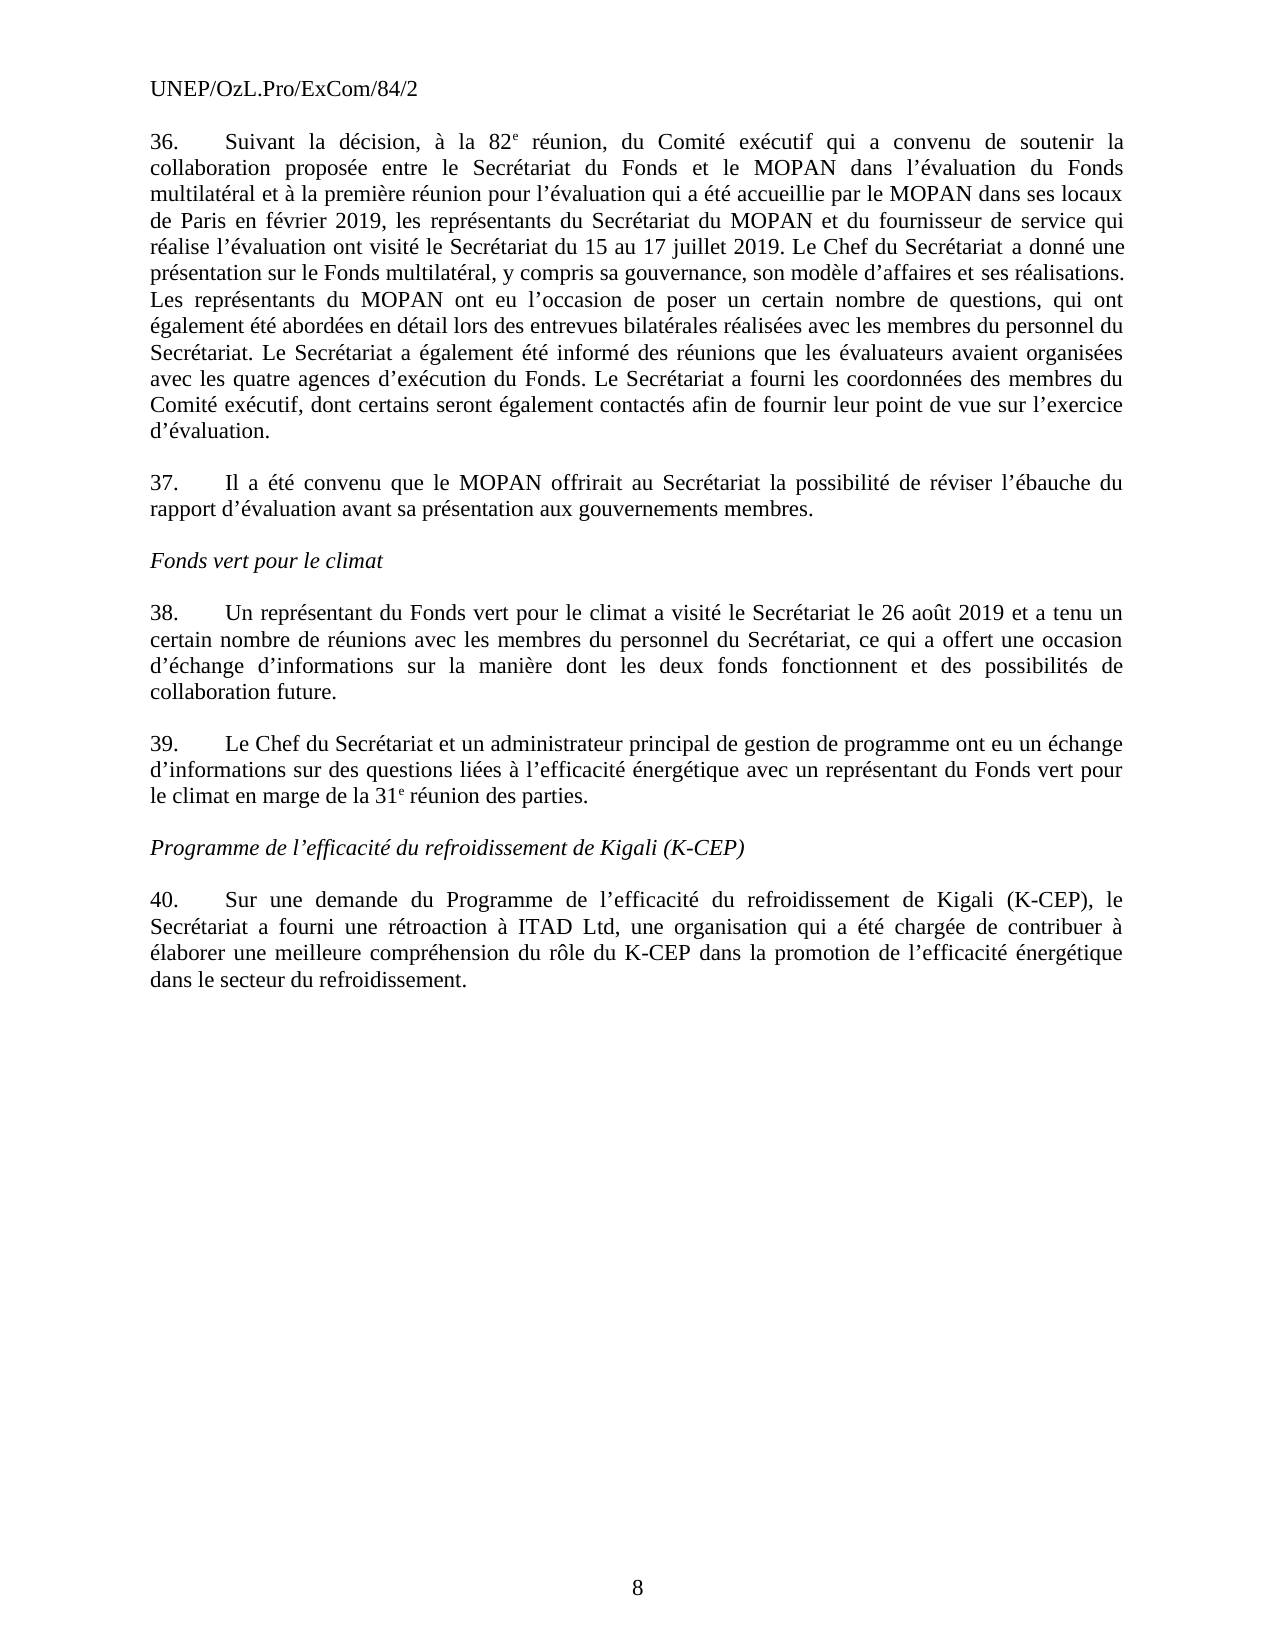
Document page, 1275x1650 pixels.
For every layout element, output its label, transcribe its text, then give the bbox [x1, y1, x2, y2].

subtitle Un représentant du Fonds vert pour le climat a visité le Secrétariat le 26 août 2019 et a tenu un certain nombre de réunions avec les membres du personnel du Secrétariat, ce qui a offert une occasion d’échange d’informations sur la manière dont les deux fonds fonctionnent et des possibilités de collaboration future. [150, 599, 1125, 705]
subtitle Il a été convenu que le MOPAN offrirait au Secrétariat la possibilité de réviser l’ébauche du rapport d’évaluation avant sa présentation aux gouvernements membres. [150, 469, 1125, 522]
subtitle Sur une demande du Programme de l’efficacité du refroidissement de Kigali (K-CEP), le Secrétariat a fourni une rétroaction à ITAD Ltd, une organisation qui a été chargée de contribuer à élaborer une meilleure compréhension du rôle du K-CEP dans la promotion de l’efficacité énergétique dans le secteur du refroidissement. [150, 887, 1125, 992]
subtitle Suivant la décision, à la 82e réunion, du Comité exécutif qui a convenu de soutenir la collaboration proposée entre le Secrétariat du Fonds et le MOPAN dans l’évaluation du Fonds multilatéral et à la première réunion pour l’évaluation qui a été accueillie par le MOPAN dans ses locaux de Paris en février 2019, les représentants du Secrétariat du MOPAN et du fournisseur de service qui réalise l’évaluation ont visité le Secrétariat du 15 au 17 juillet 2019. Le Chef du Secrétariat a donné une présentation sur le Fonds multilatéral, y compris sa gouvernance, son modèle d’affaires et ses réalisations. Les représentants du MOPAN ont eu l’occasion de poser un certain nombre de questions, qui ont également été abordées en détail lors des entrevues bilatérales réalisées avec les membres du personnel du Secrétariat. Le Secrétariat a également été informé des réunions que les évaluateurs avaient organisées avec les quatre agences d’exécution du Fonds. Le Secrétariat a fourni les coordonnées des membres du Comité exécutif, dont certains seront également contactés afin de fournir leur point de vue sur l’exercice d’évaluation. [150, 128, 1125, 444]
text Fonds vert pour le climat [150, 547, 1125, 573]
subtitle Le Chef du Secrétariat et un administrateur principal de gestion de programme ont eu un échange d’informations sur des questions liées à l’efficacité énergétique avec un représentant du Fonds vert pour le climat en marge de la 31e réunion des parties. [150, 730, 1125, 809]
text Programme de l’efficacité du refroidissement de Kigali (K-CEP) [150, 834, 1125, 860]
